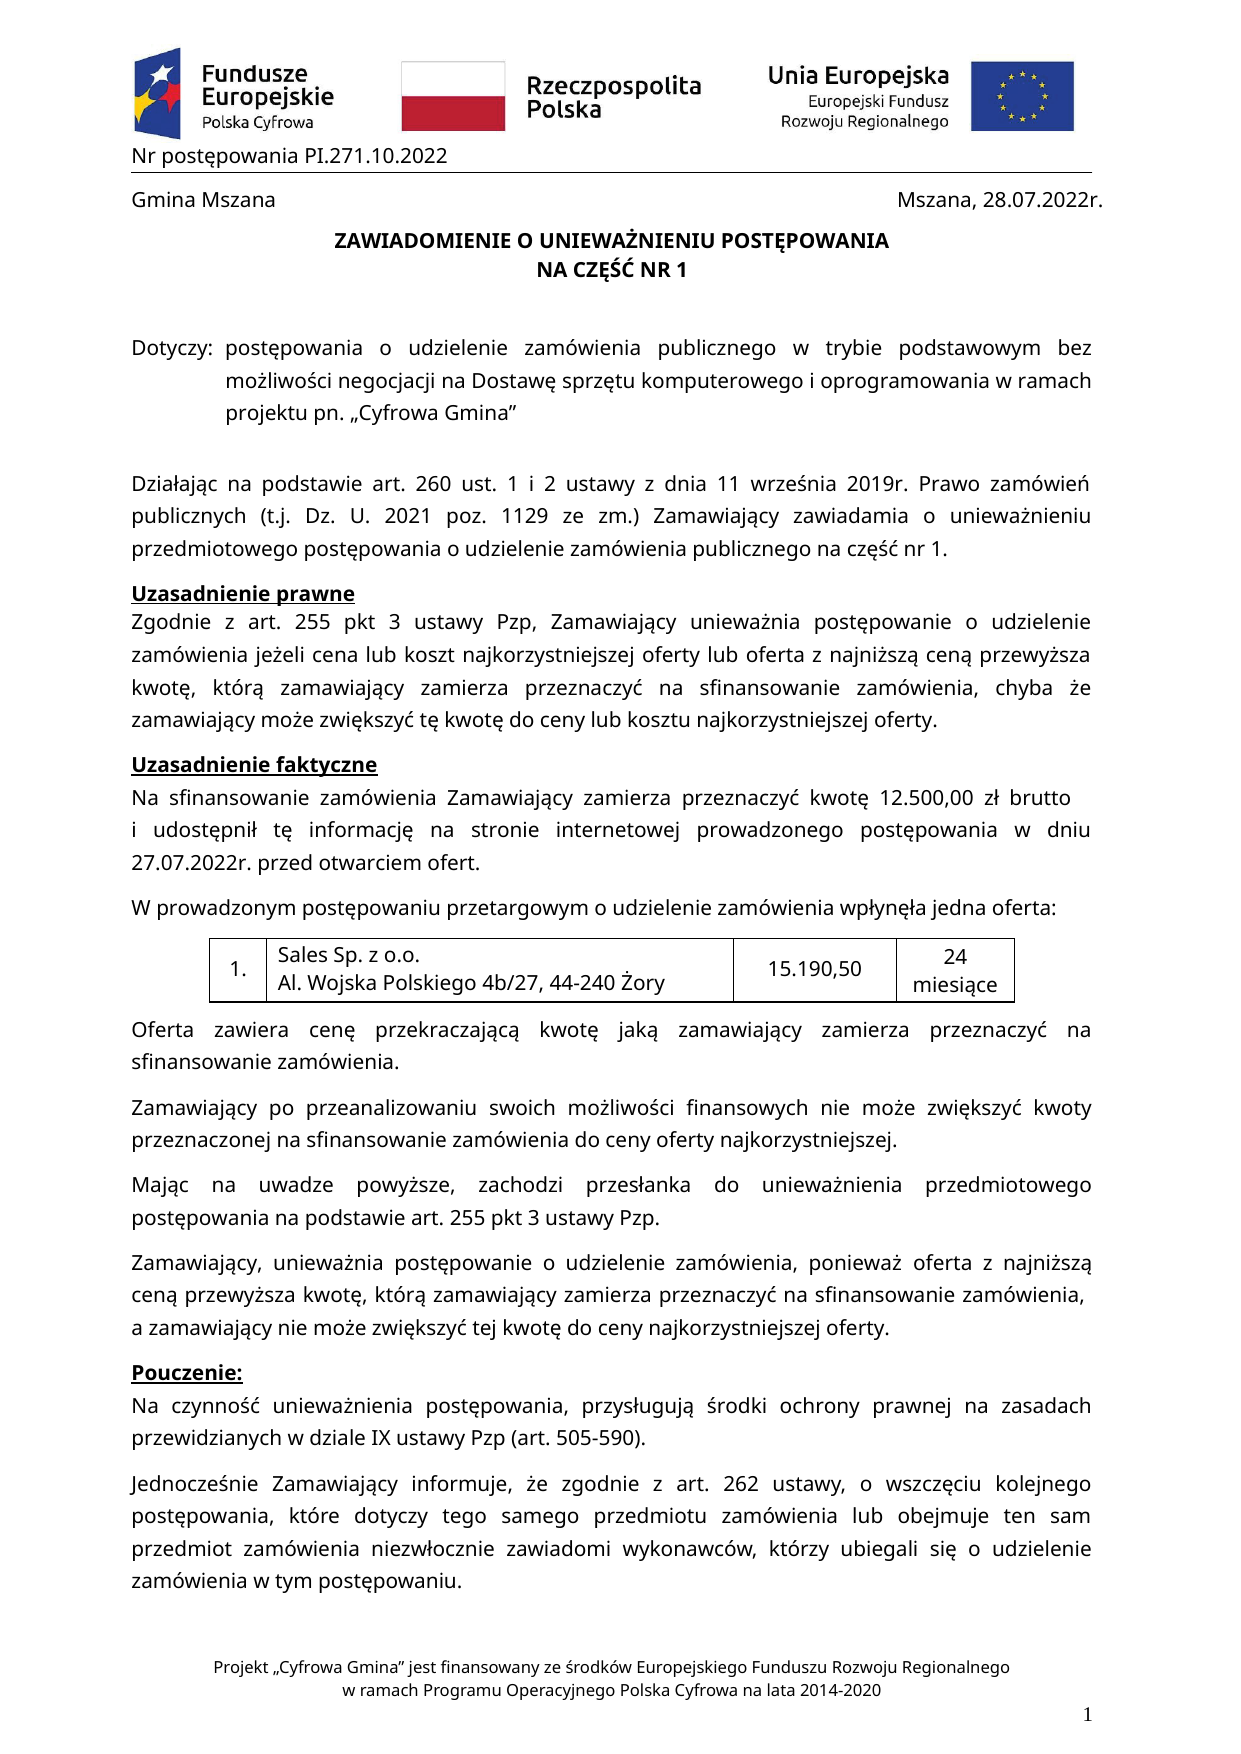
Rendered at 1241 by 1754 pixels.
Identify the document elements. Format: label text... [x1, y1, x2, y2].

text W prowadzonym postępowaniu przetargowym o udzielenie zamówienia wpłynęła jedna oferta: [131, 893, 1092, 922]
text Zamawiający po przeanalizowaniu swoich możliwości finansowych nie może zwiększyć kwoty przeznaczonej na sfinansowanie zamówienia do ceny oferty najkorzystniejszej. [131, 1093, 1092, 1154]
table_header 24 miesiące [897, 939, 1014, 1001]
text Uzasadnienie prawne [131, 579, 1092, 607]
table_header 15.190,50 [734, 939, 896, 1001]
text NA CZĘŚĆ NR 1 [131, 255, 1092, 283]
text Działając na podstawie art. 260 ust. 1 i 2 ustawy z dnia 11 września 2019r. Prawo zamówień publicznych (t.j. Dz. U. 2021 poz. 1129 ze zm.) Zamawiający zawiadamia o unieważnieniu przedmiotowego postępowania o udzielenie zamówienia publicznego na część nr 1. [131, 469, 1092, 562]
text Zgodnie z art. 255 pkt 3 ustawy Pzp, Zamawiający unieważnia postępowanie o udzielenie zamówienia jeżeli cena lub koszt najkorzystniejszej oferty lub oferta z najniższą ceną przewyższa kwotę, którą zamawiający zamierza przeznaczyć na sfinansowanie zamówienia, chyba że zamawiający może zwiększyć tę kwotę do ceny lub kosztu najkorzystniejszej oferty. [131, 607, 1092, 734]
text Na czynność unieważnienia postępowania, przysługują środki ochrony prawnej na zasadach przewidzianych w dziale IX ustawy Pzp (art. 505-590). [131, 1391, 1092, 1452]
text Uzasadnienie faktyczne [131, 750, 1092, 779]
text Mając na uwadze powyższe, zachodzi przesłanka do unieważnienia przedmiotowego postępowania na podstawie art. 255 pkt 3 ustawy Pzp. [131, 1170, 1092, 1231]
text Na sfinansowanie zamówienia Zamawiający zamierza przeznaczyć kwotę 12.500,00 zł brutto i udostępnił tę informację na stronie internetowej prowadzonego postępowania w dniu 27.07.2022r. przed otwarciem ofert. [131, 783, 1092, 877]
text Gmina Mszana Mszana, 28.07.2022r. [131, 186, 1124, 214]
table_header 1. [210, 939, 266, 1001]
text Pouczenie: [131, 1358, 1092, 1387]
text Dotyczy: postępowania o udzielenie zamówienia publicznego w trybie podstawowym bez możliwości negocjacji na Dostawę sprzętu komputerowego i oprogramowania w ramach projektu pn. „Cyfrowa Gmina” [131, 333, 1092, 427]
text Oferta zawiera cenę przekraczającą kwotę jaką zamawiający zamierza przeznaczyć na sfinansowanie zamówienia. [131, 1015, 1092, 1076]
text Jednocześnie Zamawiający informuje, że zgodnie z art. 262 ustawy, o wszczęciu kolejnego postępowania, które dotyczy tego samego przedmiotu zamówienia lub obejmuje ten sam przedmiot zamówienia niezwłocznie zawiadomi wykonawców, którzy ubiegali się o udzielenie zamówienia w tym postępowaniu. [131, 1469, 1092, 1595]
text ZAWIADOMIENIE O UNIEWAŻNIENIU POSTĘPOWANIA [131, 226, 1092, 255]
table_header Sales Sp. z o.o. Al. Wojska Polskiego 4b/27, 44-240 Żory [267, 939, 733, 1001]
text Zamawiający, unieważnia postępowanie o udzielenie zamówienia, ponieważ oferta z najniższą ceną przewyższa kwotę, którą zamawiający zamierza przeznaczyć na sfinansowanie zamówienia, a zamawiający nie może zwiększyć tej kwotę do ceny najkorzystniejszej oferty. [131, 1248, 1092, 1342]
